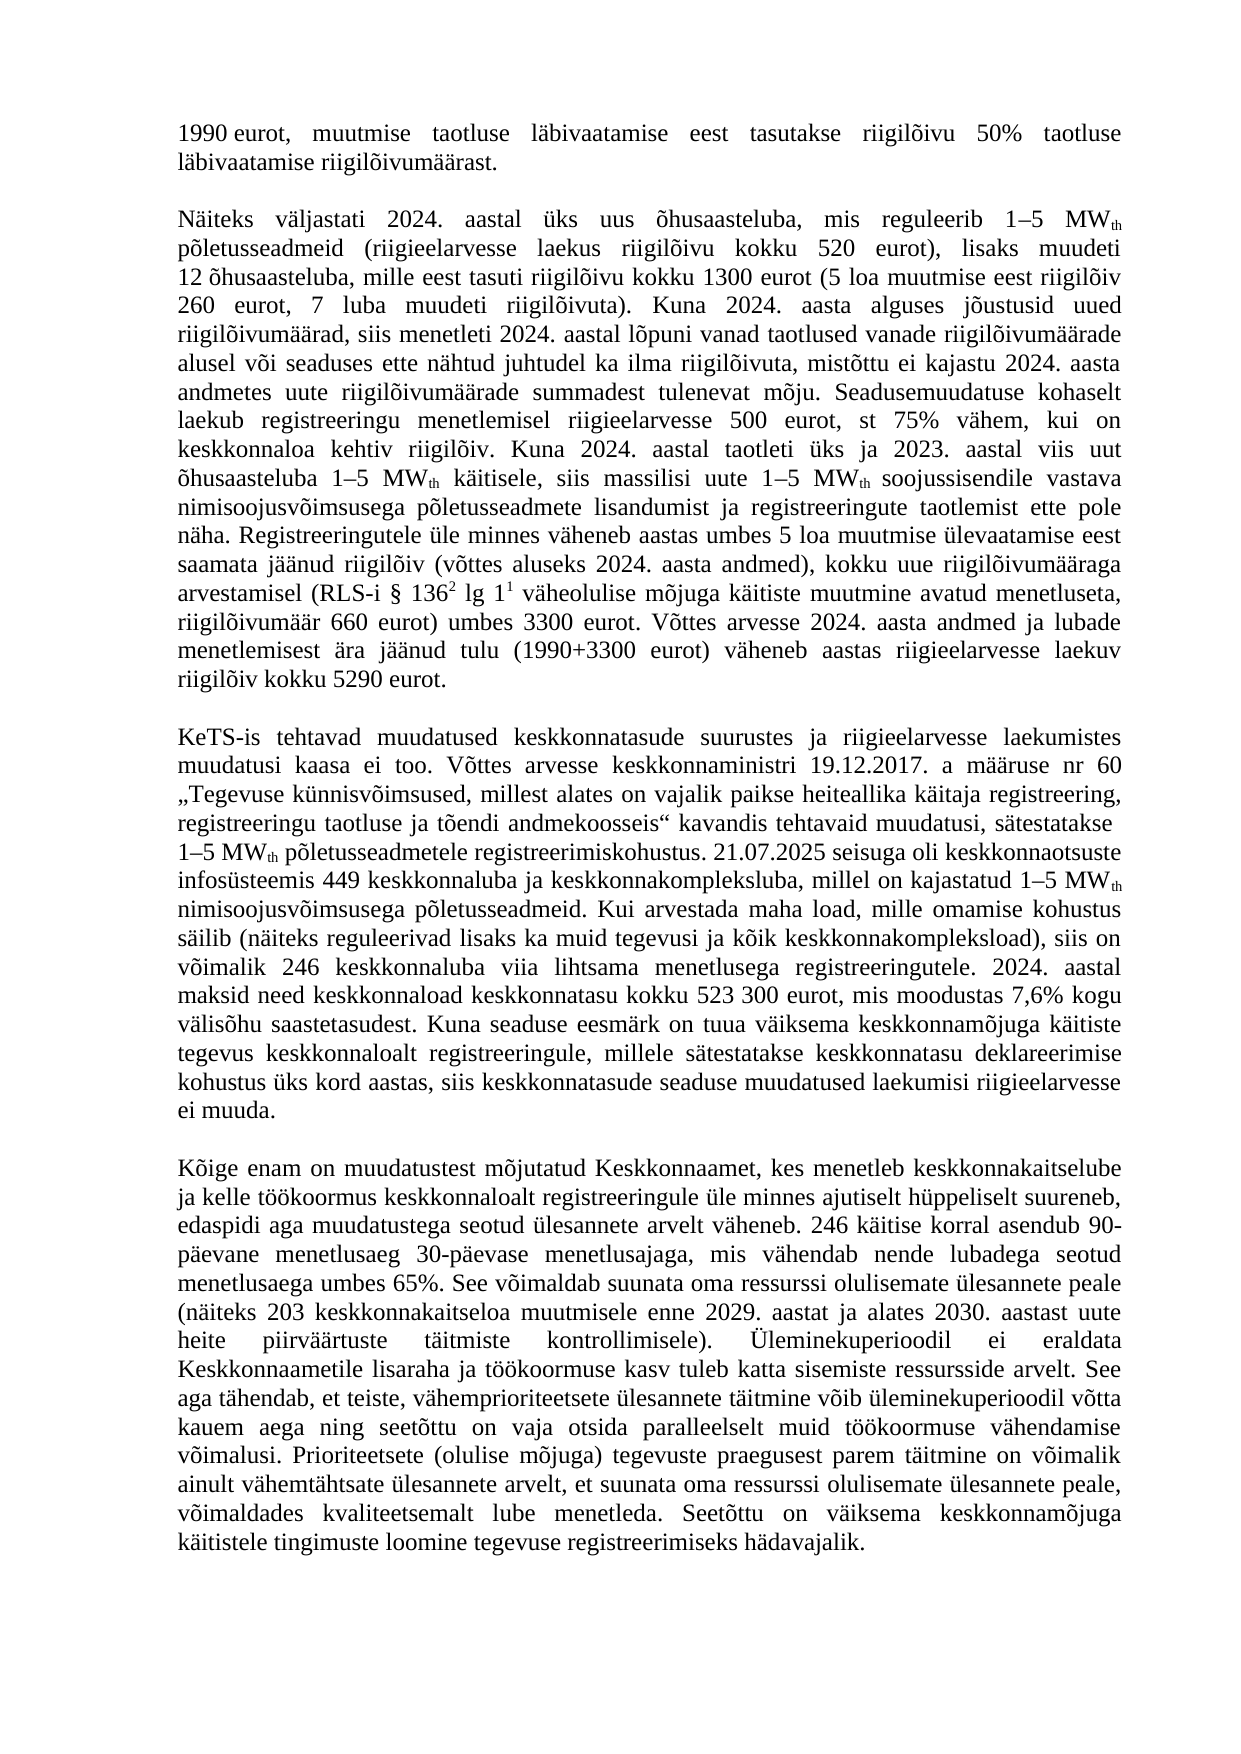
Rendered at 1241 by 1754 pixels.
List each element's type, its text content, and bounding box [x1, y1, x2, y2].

text Näiteks väljastati 2024. aastal üks uus õhusaasteluba, mis reguleerib 1–5 MWth põletusseadmeid (riigieelarvesse laekus riigilõivu kokku 520 eurot), lisaks muudeti 12 õhusaasteluba, mille eest tasuti riigilõivu kokku 1300 eurot (5 loa muutmise eest riigilõiv 260 eurot, 7 luba muudeti riigilõivuta). Kuna 2024. aasta alguses jõustusid uued riigilõivumäärad, siis menetleti 2024. aastal lõpuni vanad taotlused vanade riigilõivumäärade alusel või seaduses ette nähtud juhtudel ka ilma riigilõivuta, mistõttu ei kajastu 2024. aasta andmetes uute riigilõivumäärade summadest tulenevat mõju. Seadusemuudatuse kohaselt laekub registreeringu menetlemisel riigieelarvesse 500 eurot, st 75% vähem, kui on keskkonnaloa kehtiv riigilõiv. Kuna 2024. aastal taotleti üks ja 2023. aastal viis uut õhusaasteluba 1–5 MWth käitisele, siis massilisi uute 1–5 MWth soojussisendile vastava nimisoojusvõimsusega põletusseadmete lisandumist ja registreeringute taotlemist ette pole näha. Registreeringutele üle minnes väheneb aastas umbes 5 loa muutmise ülevaatamise eest saamata jäänud riigilõiv (võttes aluseks 2024. aasta andmed), kokku uue riigilõivumääraga arvestamisel (RLS-i § 1362 lg 11 väheolulise mõjuga käitiste muutmine avatud menetluseta, riigilõivumäär 660 eurot) umbes 3300 eurot. Võttes arvesse 2024. aasta andmed ja lubade menetlemisest ära jäänud tulu (1990+3300 eurot) väheneb aastas riigieelarvesse laekuv riigilõiv kokku 5290 eurot. [177, 204, 1122, 693]
text Kõige enam on muudatustest mõjutatud Keskkonnaamet, kes menetleb keskkonnakaitselube ja kelle töökoormus keskkonnaloalt registreeringule üle minnes ajutiselt hüppeliselt suureneb, edaspidi aga muudatustega seotud ülesannete arvelt väheneb. 246 käitise korral asendub 90-päevane menetlusaeg 30-päevase menetlusajaga, mis vähendab nende lubadega seotud menetlusaega umbes 65%. See võimaldab suunata oma ressurssi olulisemate ülesannete peale (näiteks 203 keskkonnakaitseloa muutmisele enne 2029. aastat ja alates 2030. aastast uute heite piirväärtuste täitmiste kontrollimisele). Üleminekuperioodil ei eraldata Keskkonnaametile lisaraha ja töökoormuse kasv tuleb katta sisemiste ressursside arvelt. See aga tähendab, et teiste, vähemprioriteetsete ülesannete täitmine võib üleminekuperioodil võtta kauem aega ning seetõttu on vaja otsida paralleelselt muid töökoormuse vähendamise võimalusi. Prioriteetsete (olulise mõjuga) tegevuste praegusest parem täitmine on võimalik ainult vähemtähtsate ülesannete arvelt, et suunata oma ressurssi olulisemate ülesannete peale, võimaldades kvaliteetsemalt lube menetleda. Seetõttu on väiksema keskkonnamõjuga käitistele tingimuste loomine tegevuse registreerimiseks hädavajalik. [177, 1153, 1122, 1556]
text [177, 118, 1122, 176]
text KeTS-is tehtavad muudatused keskkonnatasude suurustes ja riigieelarvesse laekumistes muudatusi kaasa ei too. Võttes arvesse keskkonnaministri 19.12.2017. a määruse nr 60 „Tegevuse künnisvõimsused, millest alates on vajalik paikse heiteallika käitaja registreering, registreeringu taotluse ja tõendi andmekoosseis“ kavandis tehtavaid muudatusi, sätestatakse 1–5 MWth põletusseadmetele registreerimiskohustus. 21.07.2025 seisuga oli keskkonnaotsuste infosüsteemis 449 keskkonnaluba ja keskkonnakompleksluba, millel on kajastatud 1–5 MWth nimisoojusvõimsusega põletusseadmeid. Kui arvestada maha load, mille omamise kohustus säilib (näiteks reguleerivad lisaks ka muid tegevusi ja kõik keskkonnakompleksload), siis on võimalik 246 keskkonnaluba viia lihtsama menetlusega registreeringutele. 2024. aastal maksid need keskkonnaload keskkonnatasu kokku 523 300 eurot, mis moodustas 7,6% kogu välisõhu saastetasudest. Kuna seaduse eesmärk on tuua väiksema keskkonnamõjuga käitiste tegevus keskkonnaloalt registreeringule, millele sätestatakse keskkonnatasu deklareerimise kohustus üks kord aastas, siis keskkonnatasude seaduse muudatused laekumisi riigieelarvesse ei muuda. [177, 1009, 1122, 1124]
